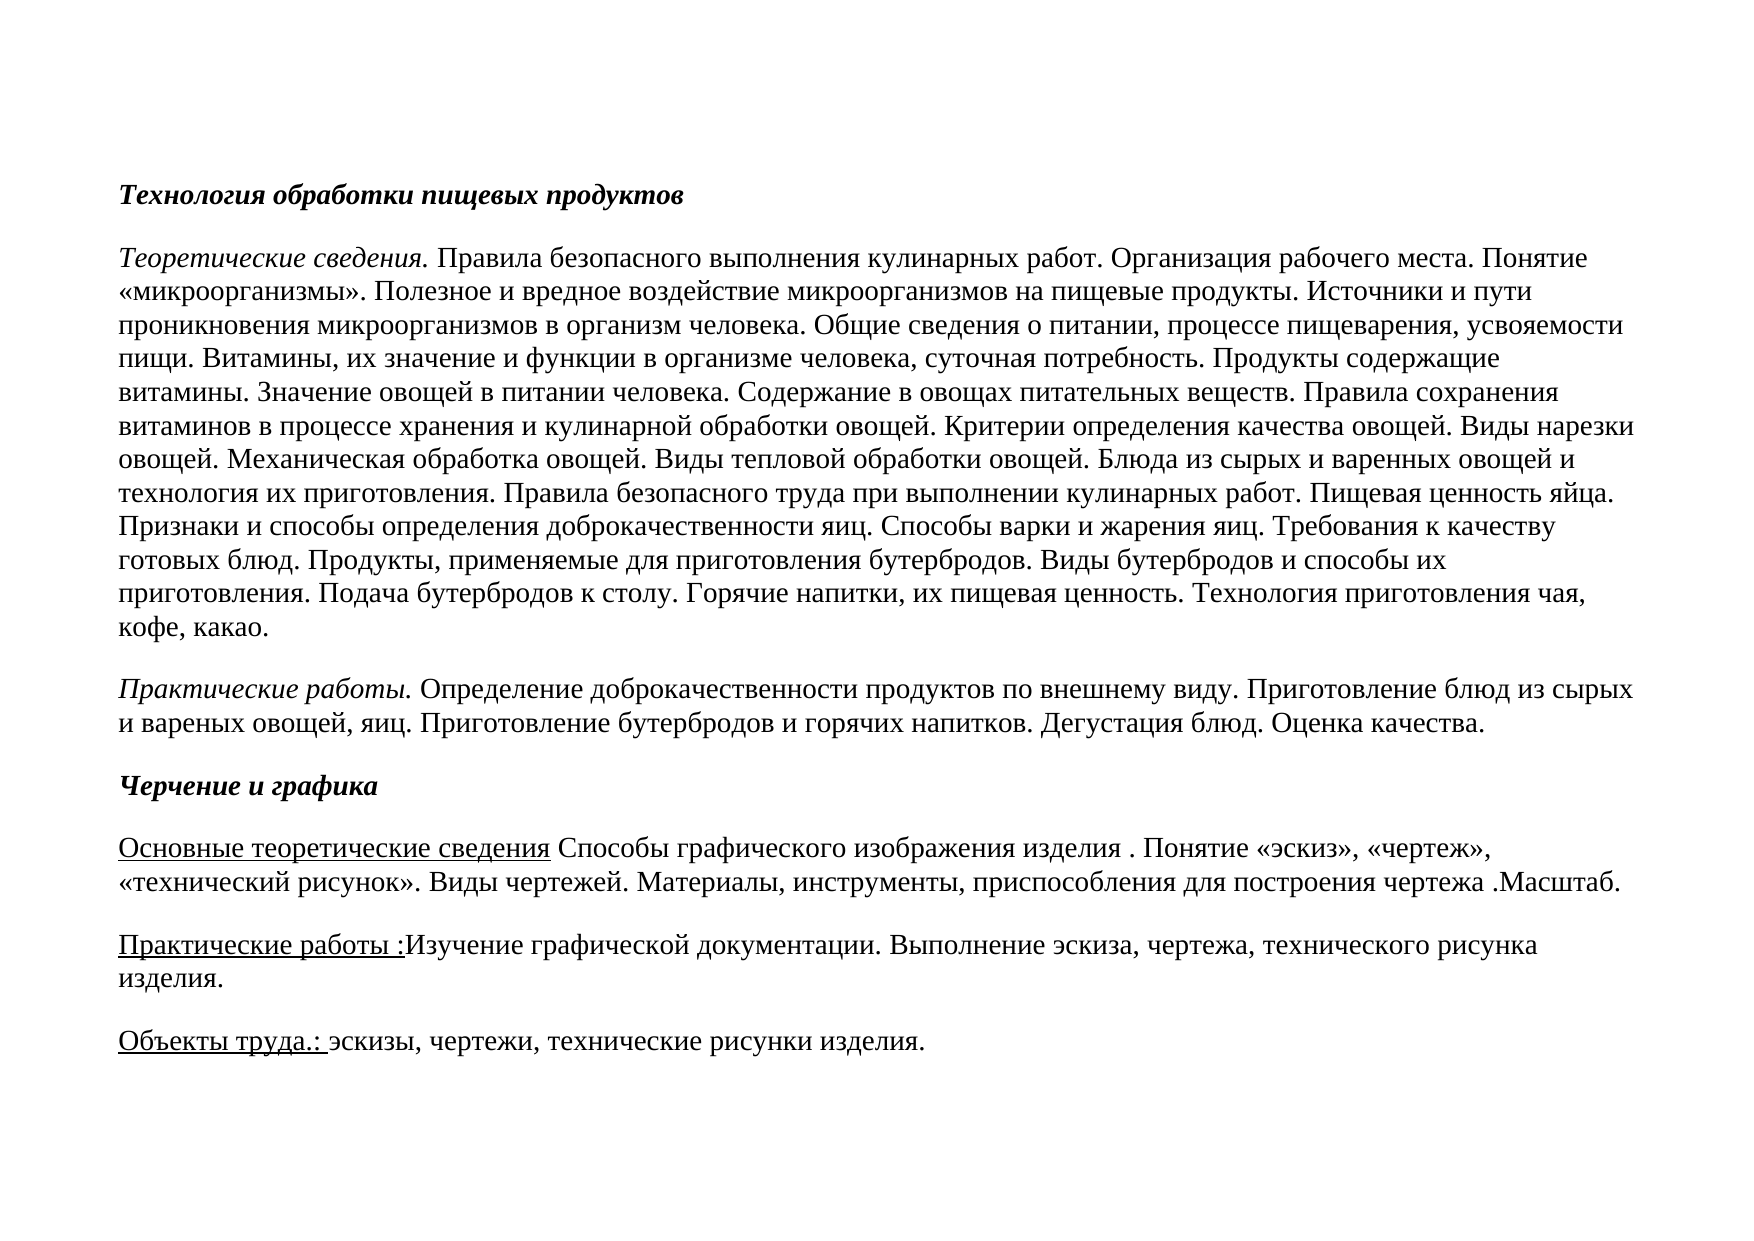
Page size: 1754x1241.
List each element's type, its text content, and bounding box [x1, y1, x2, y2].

text Черчение и графика [118, 768, 1636, 801]
text Практические работы :Изучение графической документации. Выполнение эскиза, чертежа, технического рисунка изделия. [118, 927, 1636, 994]
text Практические работы. Определение доброкачественности продуктов по внешнему виду. Приготовление блюд из сырых и вареных овощей, яиц. Приготовление бутербродов и горячих напитков. Дегустация блюд. Оценка качества. [118, 672, 1636, 739]
text Объекты труда.: эскизы, чертежи, технические рисунки изделия. [118, 1023, 1636, 1057]
text Основные теоретические сведения Способы графического изображения изделия . Понятие «эскиз», «чертеж», «технический рисунок». Виды чертежей. Материалы, инструменты, приспособления для построения чертежа .Масштаб. [118, 831, 1636, 898]
text Технология обработки пищевых продуктов [118, 177, 1636, 211]
text Теоретические сведения. Правила безопасного выполнения кулинарных работ. Организация рабочего места. Понятие «микроорганизмы». Полезное и вредное воздействие микроорганизмов на пищевые продукты. Источники и пути проникновения микроорганизмов в организм человека. Общие сведения о питании, процессе пищеварения, усвояемости пищи. Витамины, их значение и функции в организме человека, суточная потребность. Продукты содержащие витамины. Значение овощей в питании человека. Содержание в овощах питательных веществ. Правила сохранения витаминов в процессе хранения и кулинарной обработки овощей. Критерии определения качества овощей. Виды нарезки овощей. Механическая обработка овощей. Виды тепловой обработки овощей. Блюда из сырых и варенных овощей и технология их приготовления. Правила безопасного труда при выполнении кулинарных работ. Пищевая ценность яйца. Признаки и способы определения доброкачественности яиц. Способы варки и жарения яиц. Требования к качеству готовых блюд. Продукты, применяемые для приготовления бутербродов. Виды бутербродов и способы их приготовления. Подача бутербродов к столу. Горячие напитки, их пищевая ценность. Технология приготовления чая, кофе, какао. [118, 240, 1636, 642]
